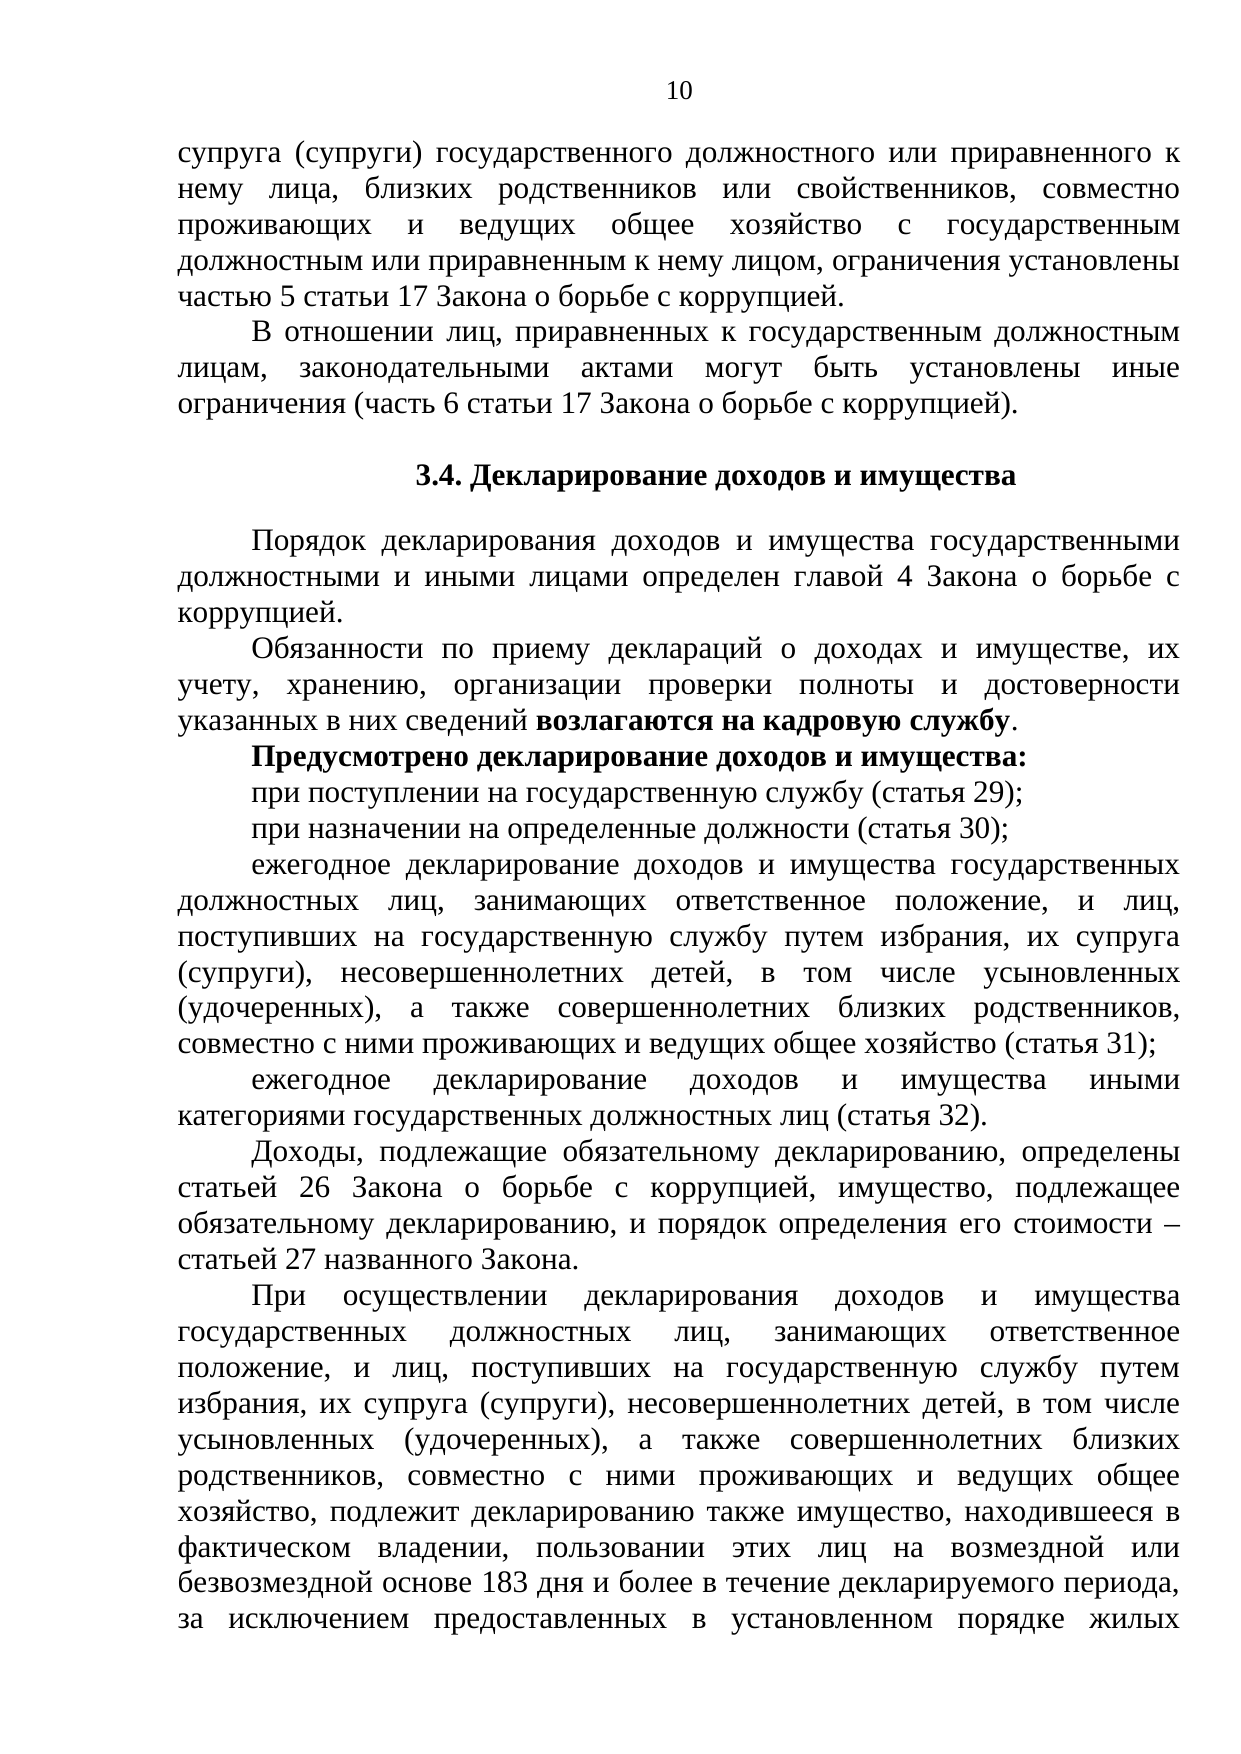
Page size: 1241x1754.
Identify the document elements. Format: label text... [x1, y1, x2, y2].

text Обязанности по приему деклараций о доходах и имуществе, их учету, хранению, организации проверки полноты и достоверности указанных в них сведений возлагаются на кадровую службу. [177, 629, 1181, 737]
text Доходы, подлежащие обязательному декларированию, определены статьей 26 Закона о борьбе с коррупцией, имущество, подлежащее обязательному декларированию, и порядок определения его стоимости – статьей 27 названного Закона. [177, 1132, 1181, 1276]
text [177, 133, 1181, 313]
text ежегодное декларирование доходов и имущества государственных должностных лиц, занимающих ответственное положение, и лиц, поступивших на государственную службу путем избрания, их супруга (супруги), несовершеннолетних детей, в том числе усыновленных (удочеренных), а также совершеннолетних близких родственников, совместно с ними проживающих и ведущих общее хозяйство (статья 31); [177, 845, 1181, 1061]
text Предусмотрено декларирование доходов и имущества: [177, 737, 1181, 773]
text 3.4. Декларирование доходов и имущества [177, 456, 1181, 492]
text при назначении на определенные должности (статья 30); [177, 809, 1181, 845]
text Порядок декларирования доходов и имущества государственными должностными и иными лицами определен главой 4 Закона о борьбе с коррупцией. [177, 522, 1181, 629]
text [177, 1276, 1181, 1636]
text В отношении лиц, приравненных к государственным должностным лицам, законодательными актами могут быть установлены иные ограничения (часть 6 статьи 17 Закона о борьбе с коррупцией). [177, 313, 1181, 421]
text при поступлении на государственную службу (статья 29); [177, 773, 1181, 809]
text ежегодное декларирование доходов и имущества иными категориями государственных должностных лиц (статья 32). [177, 1061, 1181, 1132]
